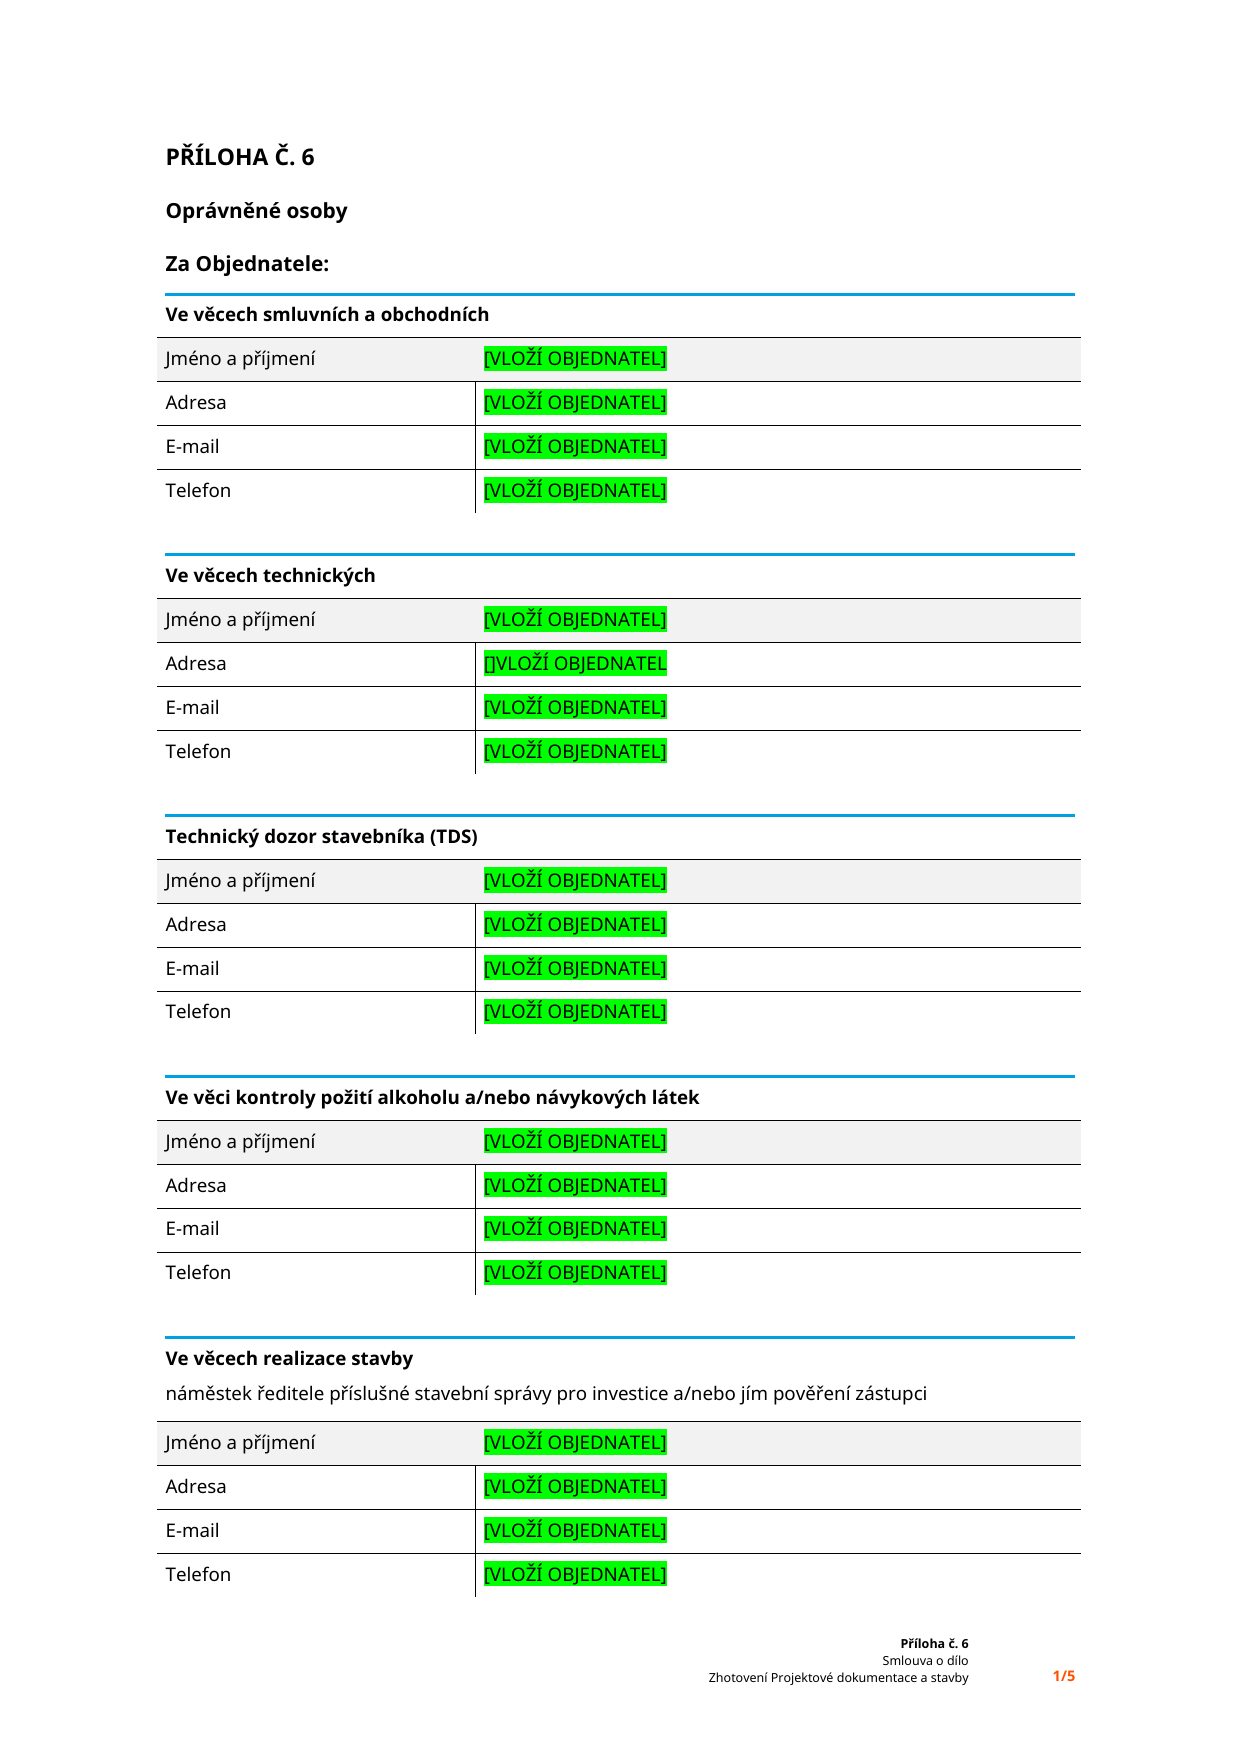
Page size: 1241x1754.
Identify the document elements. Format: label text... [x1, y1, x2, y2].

table_cell E-mail [157, 1510, 475, 1553]
table_cell E-mail [157, 1209, 475, 1251]
text Ve věcech smluvních a obchodních [165, 296, 1075, 327]
table_cell Telefon [157, 470, 475, 513]
table_header Jméno a příjmení [157, 1121, 475, 1164]
table_cell [VLOŽÍ OBJEDNATEL] [476, 904, 1081, 947]
text Příloha č. 6 [165, 141, 1075, 173]
table_cell Adresa [157, 382, 475, 425]
text náměstek ředitele příslušné stavební správy pro investice a/nebo jím pověření zástupci [165, 1381, 1075, 1406]
text Oprávněné osoby [165, 197, 1075, 225]
table_cell [VLOŽÍ OBJEDNATEL] [476, 470, 1081, 513]
table_header Jméno a příjmení [157, 599, 475, 642]
table_cell E-mail [157, 948, 475, 991]
table_cell Adresa [157, 643, 475, 686]
table_cell [VLOŽÍ OBJEDNATEL] [476, 426, 1081, 469]
table_cell [VLOŽÍ OBJEDNATEL] [476, 1253, 1081, 1295]
table_cell Adresa [157, 904, 475, 947]
table_header [VLOŽÍ OBJEDNATEL] [475, 338, 1081, 381]
table_cell Telefon [157, 1554, 475, 1597]
table_header Jméno a příjmení [157, 1422, 475, 1465]
table_cell []VLOŽÍ OBJEDNATEL [476, 643, 1081, 686]
table_cell [VLOŽÍ OBJEDNATEL] [476, 382, 1081, 425]
table_cell E-mail [157, 426, 475, 469]
table_header [VLOŽÍ OBJEDNATEL] [475, 1422, 1081, 1465]
text Ve věcech realizace stavby [165, 1339, 1075, 1371]
table_cell Adresa [157, 1165, 475, 1207]
table_cell [VLOŽÍ OBJEDNATEL] [476, 992, 1081, 1034]
table_cell Telefon [157, 1253, 475, 1295]
table_header [VLOŽÍ OBJEDNATEL] [475, 1121, 1081, 1164]
table_cell [VLOŽÍ OBJEDNATEL] [476, 1510, 1081, 1553]
table_header [VLOŽÍ OBJEDNATEL] [475, 599, 1081, 642]
text Technický dozor stavebníka (TDS) [165, 817, 1075, 849]
table_header Jméno a příjmení [157, 338, 475, 381]
table_cell [VLOŽÍ OBJEDNATEL] [476, 731, 1081, 773]
table_cell Adresa [157, 1466, 475, 1509]
table_cell [VLOŽÍ OBJEDNATEL] [476, 687, 1081, 730]
table_cell [VLOŽÍ OBJEDNATEL] [476, 1466, 1081, 1509]
table_cell [VLOŽÍ OBJEDNATEL] [476, 1165, 1081, 1207]
table_cell E-mail [157, 687, 475, 730]
table_header [VLOŽÍ OBJEDNATEL] [475, 860, 1081, 903]
table_cell [VLOŽÍ OBJEDNATEL] [476, 948, 1081, 991]
table_cell Telefon [157, 992, 475, 1034]
text Za Objednatele: [165, 249, 1075, 277]
table_cell [VLOŽÍ OBJEDNATEL] [476, 1554, 1081, 1597]
table_header Jméno a příjmení [157, 860, 475, 903]
table_cell Telefon [157, 731, 475, 773]
text Ve věcech technických [165, 556, 1075, 588]
text Ve věci kontroly požití alkoholu a/nebo návykových látek [165, 1078, 1075, 1110]
table_cell [VLOŽÍ OBJEDNATEL] [476, 1209, 1081, 1251]
